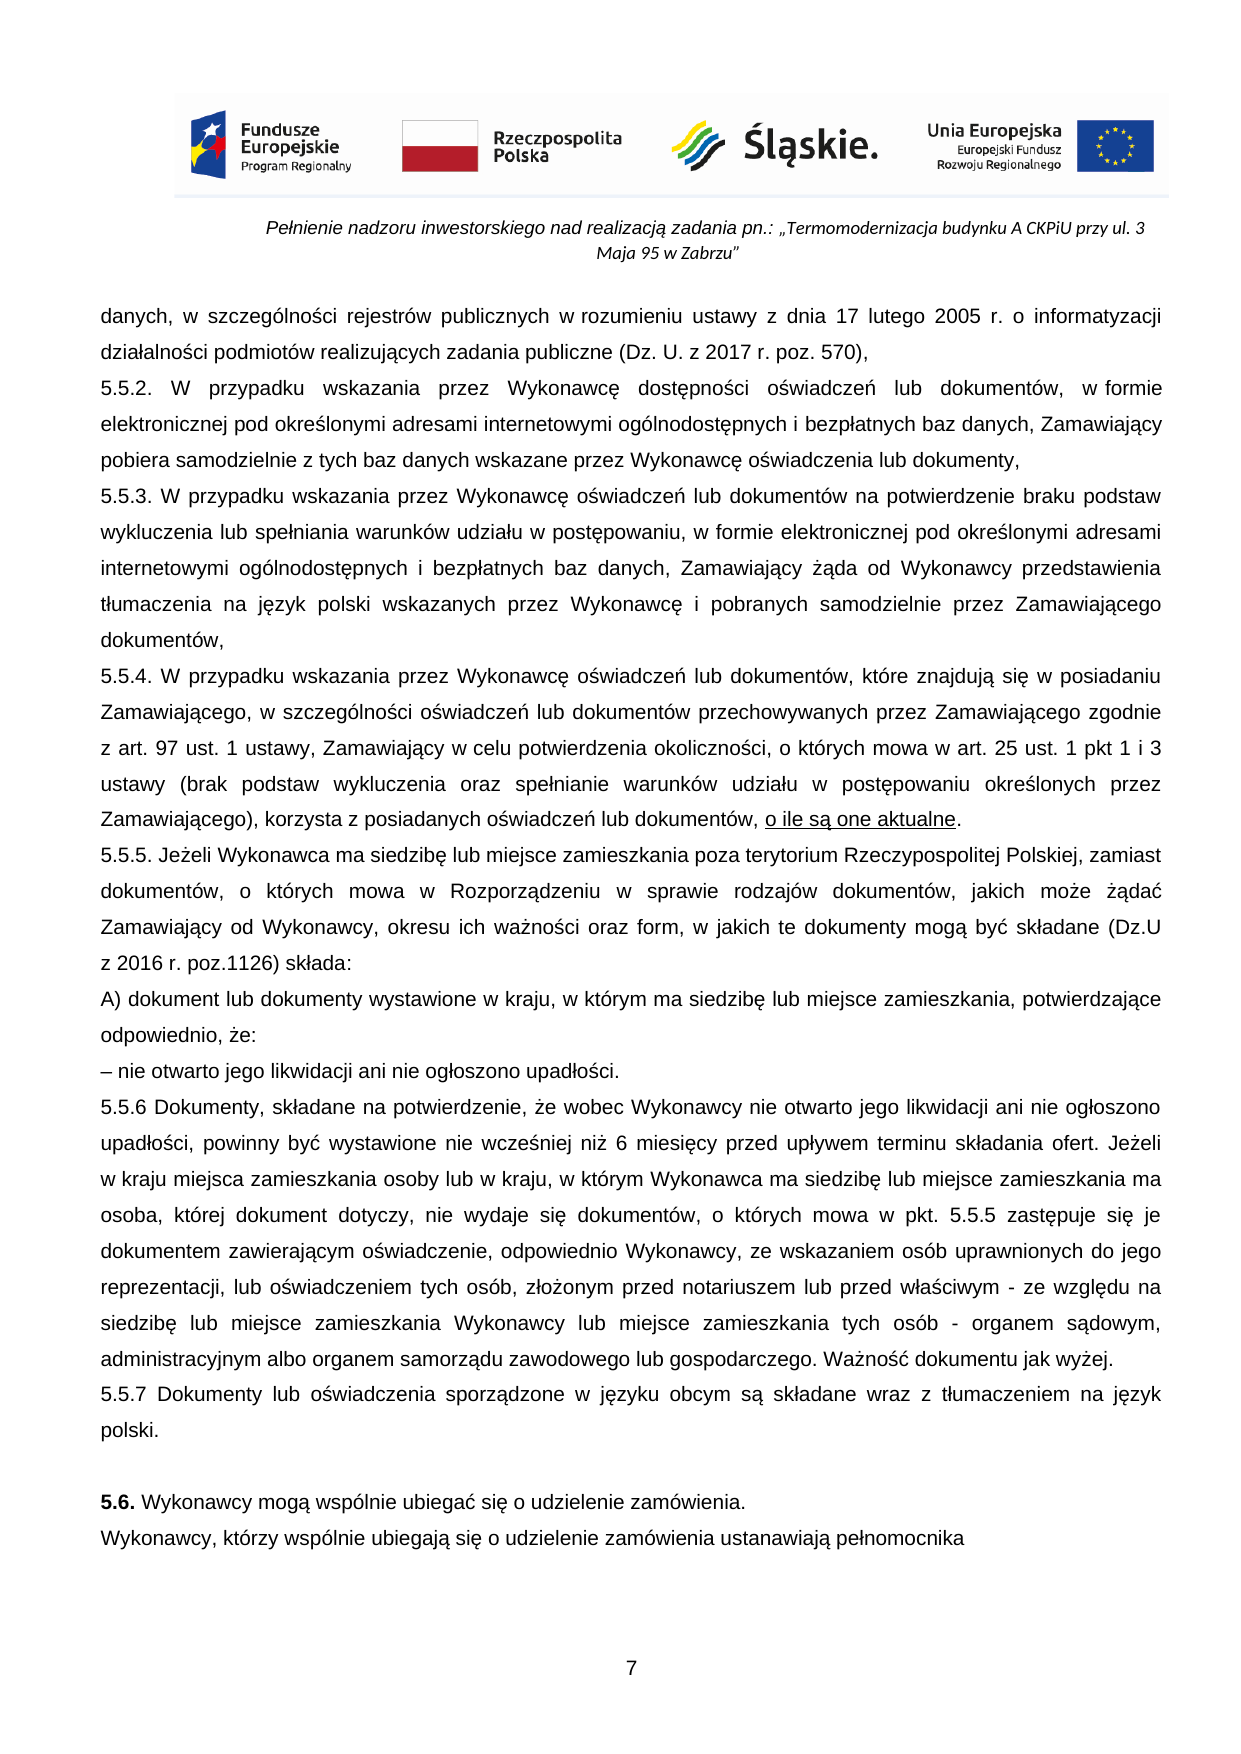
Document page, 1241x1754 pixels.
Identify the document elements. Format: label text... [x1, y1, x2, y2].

text 5.5.7 Dokumenty lub oświadczenia sporządzone w języku obcym są składane wraz z tłumaczeniem na język polski. [100, 1382, 1162, 1442]
text 5.5.4. W przypadku wskazania przez Wykonawcę oświadczeń lub dokumentów, które znajdują się w posiadaniu Zamawiającego, w szczególności oświadczeń lub dokumentów przechowywanych przez Zamawiającego zgodnie z art. 97 ust. 1 ustawy, Zamawiający w celu potwierdzenia okoliczności, o których mowa w art. 25 ust. 1 pkt 1 i 3 ustawy (brak podstaw wykluczenia oraz spełnianie warunków udziału w postępowaniu określonych przez Zamawiającego), korzysta z posiadanych oświadczeń lub dokumentów, o ile są one aktualne. [100, 663, 1162, 831]
text 5.5.2. W przypadku wskazania przez Wykonawcę dostępności oświadczeń lub dokumentów, w formie elektronicznej pod określonymi adresami internetowymi ogólnodostępnych i bezpłatnych baz danych, Zamawiający pobiera samodzielnie z tych baz danych wskazane przez Wykonawcę oświadczenia lub dokumenty, [100, 376, 1162, 472]
text 5.6. Wykonawcy mogą wspólnie ubiegać się o udzielenie zamówienia. [100, 1490, 1162, 1514]
text – nie otwarto jego likwidacji ani nie ogłoszono upadłości. [100, 1059, 1162, 1083]
text 5.5.6 Dokumenty, składane na potwierdzenie, że wobec Wykonawcy nie otwarto jego likwidacji ani nie ogłoszono upadłości, powinny być wystawione nie wcześniej niż 6 miesięcy przed upływem terminu składania ofert. Jeżeli w kraju miejsca zamieszkania osoby lub w kraju, w którym Wykonawca ma siedzibę lub miejsce zamieszkania ma osoba, której dokument dotyczy, nie wydaje się dokumentów, o których mowa w pkt. 5.5.5 zastępuje się je dokumentem zawierającym oświadczenie, odpowiednio Wykonawcy, ze wskazaniem osób uprawnionych do jego reprezentacji, lub oświadczeniem tych osób, złożonym przed notariuszem lub przed właściwym - ze względu na siedzibę lub miejsce zamieszkania Wykonawcy lub miejsce zamieszkania tych osób - organem sądowym, administracyjnym albo organem samorządu zawodowego lub gospodarczego. Ważność dokumentu jak wyżej. [100, 1095, 1162, 1370]
picture [174, 93, 1169, 198]
text 5.5.5. Jeżeli Wykonawca ma siedzibę lub miejsce zamieszkania poza terytorium Rzeczypospolitej Polskiej, zamiast dokumentów, o których mowa w Rozporządzeniu w sprawie rodzajów dokumentów, jakich może żądać Zamawiający od Wykonawcy, okresu ich ważności oraz form, w jakich te dokumenty mogą być składane (Dz.U z 2016 r. poz.1126) składa: [100, 843, 1162, 975]
text 5.5.3. W przypadku wskazania przez Wykonawcę oświadczeń lub dokumentów na potwierdzenie braku podstaw wykluczenia lub spełniania warunków udziału w postępowaniu, w formie elektronicznej pod określonymi adresami internetowymi ogólnodostępnych i bezpłatnych baz danych, Zamawiający żąda od Wykonawcy przedstawienia tłumaczenia na język polski wskazanych przez Wykonawcę i pobranych samodzielnie przez Zamawiającego dokumentów, [100, 484, 1162, 652]
text A) dokument lub dokumenty wystawione w kraju, w którym ma siedzibę lub miejsce zamieszkania, potwierdzające odpowiednio, że: [100, 987, 1162, 1047]
text Wykonawcy, którzy wspólnie ubiegają się o udzielenie zamówienia ustanawiają pełnomocnika [100, 1526, 1162, 1550]
